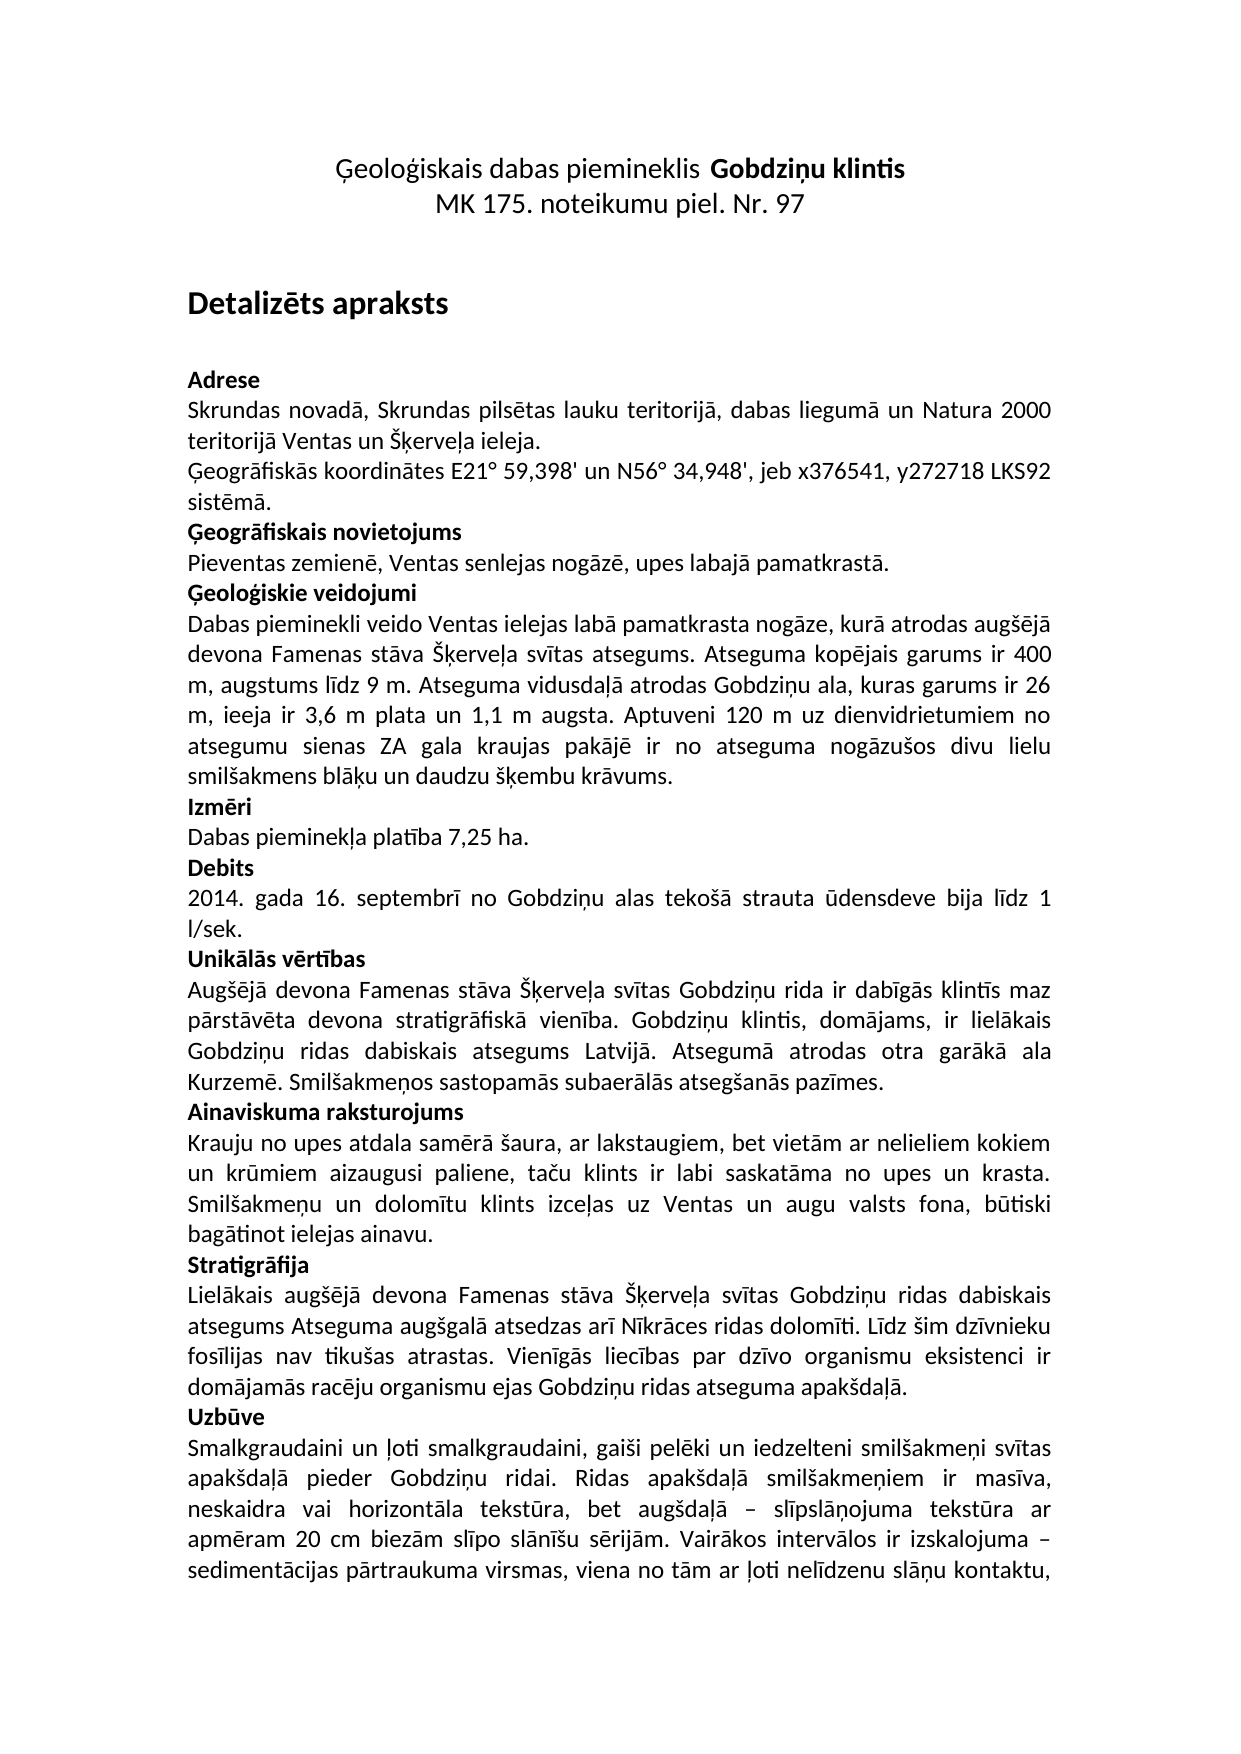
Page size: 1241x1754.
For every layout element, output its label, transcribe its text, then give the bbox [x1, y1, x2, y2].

text Ģeoloģiskais dabas piemineklis Gobdziņu klintis [187, 150, 1053, 186]
text Dabas pieminekļa platība 7,25 ha. [187, 822, 1053, 852]
text Ainaviskuma raksturojums [187, 1096, 1053, 1127]
text Debits [187, 852, 1053, 883]
text Ģeogrāfiskais novietojums [187, 516, 1053, 547]
text Stratigrāfija [187, 1249, 1053, 1279]
text Unikālās vērtības [187, 944, 1053, 974]
text Pieventas zemienē, Ventas senlejas nogāzē, upes labajā pamatkrastā. [187, 547, 1053, 577]
text Ģeogrāfiskās koordinātes E21° 59,398' un N56° 34,948', jeb x376541, y272718 LKS92 sistēmā. [187, 455, 1053, 516]
text Skrundas novadā, Skrundas pilsētas lauku teritorijā, dabas liegumā un Natura 2000 teritorijā Ventas un Šķerveļa ieleja. [187, 394, 1053, 455]
text Krauju no upes atdala samērā šaura, ar lakstaugiem, bet vietām ar nelieliem kokiem un krūmiem aizaugusi paliene, taču klints ir labi saskatāma no upes un krasta. Smilšakmeņu un dolomītu klints izceļas uz Ventas un augu valsts fona, būtiski bagātinot ielejas ainavu. [187, 1127, 1053, 1249]
text Izmēri [187, 791, 1053, 822]
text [187, 1432, 1053, 1584]
text MK 175. noteikumu piel. Nr. 97 [187, 186, 1053, 221]
text 2014. gada 16. septembrī no Gobdziņu alas tekošā strauta ūdensdeve bija līdz 1 l/sek. [187, 883, 1053, 944]
text Augšējā devona Famenas stāva Šķerveļa svītas Gobdziņu rida ir dabīgās klintīs maz pārstāvēta devona stratigrāfiskā vienība. Gobdziņu klintis, domājams, ir lielākais Gobdziņu ridas dabiskais atsegums Latvijā. Atsegumā atrodas otra garākā ala Kurzemē. Smilšakmeņos sastopamās subaerālās atsegšanās pazīmes. [187, 974, 1053, 1096]
text Adrese [187, 364, 1053, 394]
text Uzbūve [187, 1401, 1053, 1432]
text Ģeoloģiskie veidojumi [187, 577, 1053, 608]
text Dabas pieminekli veido Ventas ielejas labā pamatkrasta nogāze, kurā atrodas augšējā devona Famenas stāva Šķerveļa svītas atsegums. Atseguma kopējais garums ir 400 m, augstums līdz 9 m. Atseguma vidusdaļā atrodas Gobdziņu ala, kuras garums ir 26 m, ieeja ir 3,6 m plata un 1,1 m augsta. Aptuveni 120 m uz dienvidrietumiem no atsegumu sienas ZA gala kraujas pakājē ir no atseguma nogāzušos divu lielu smilšakmens blāķu un daudzu šķembu krāvums. [187, 608, 1053, 791]
text Detalizēts apraksts [187, 282, 1053, 323]
text Lielākais augšējā devona Famenas stāva Šķerveļa svītas Gobdziņu ridas dabiskais atsegums Atseguma augšgalā atsedzas arī Nīkrāces ridas dolomīti. Līdz šim dzīvnieku fosīlijas nav tikušas atrastas. Vienīgās liecības par dzīvo organismu eksistenci ir domājamās racēju organismu ejas Gobdziņu ridas atseguma apakšdaļā. [187, 1279, 1053, 1401]
